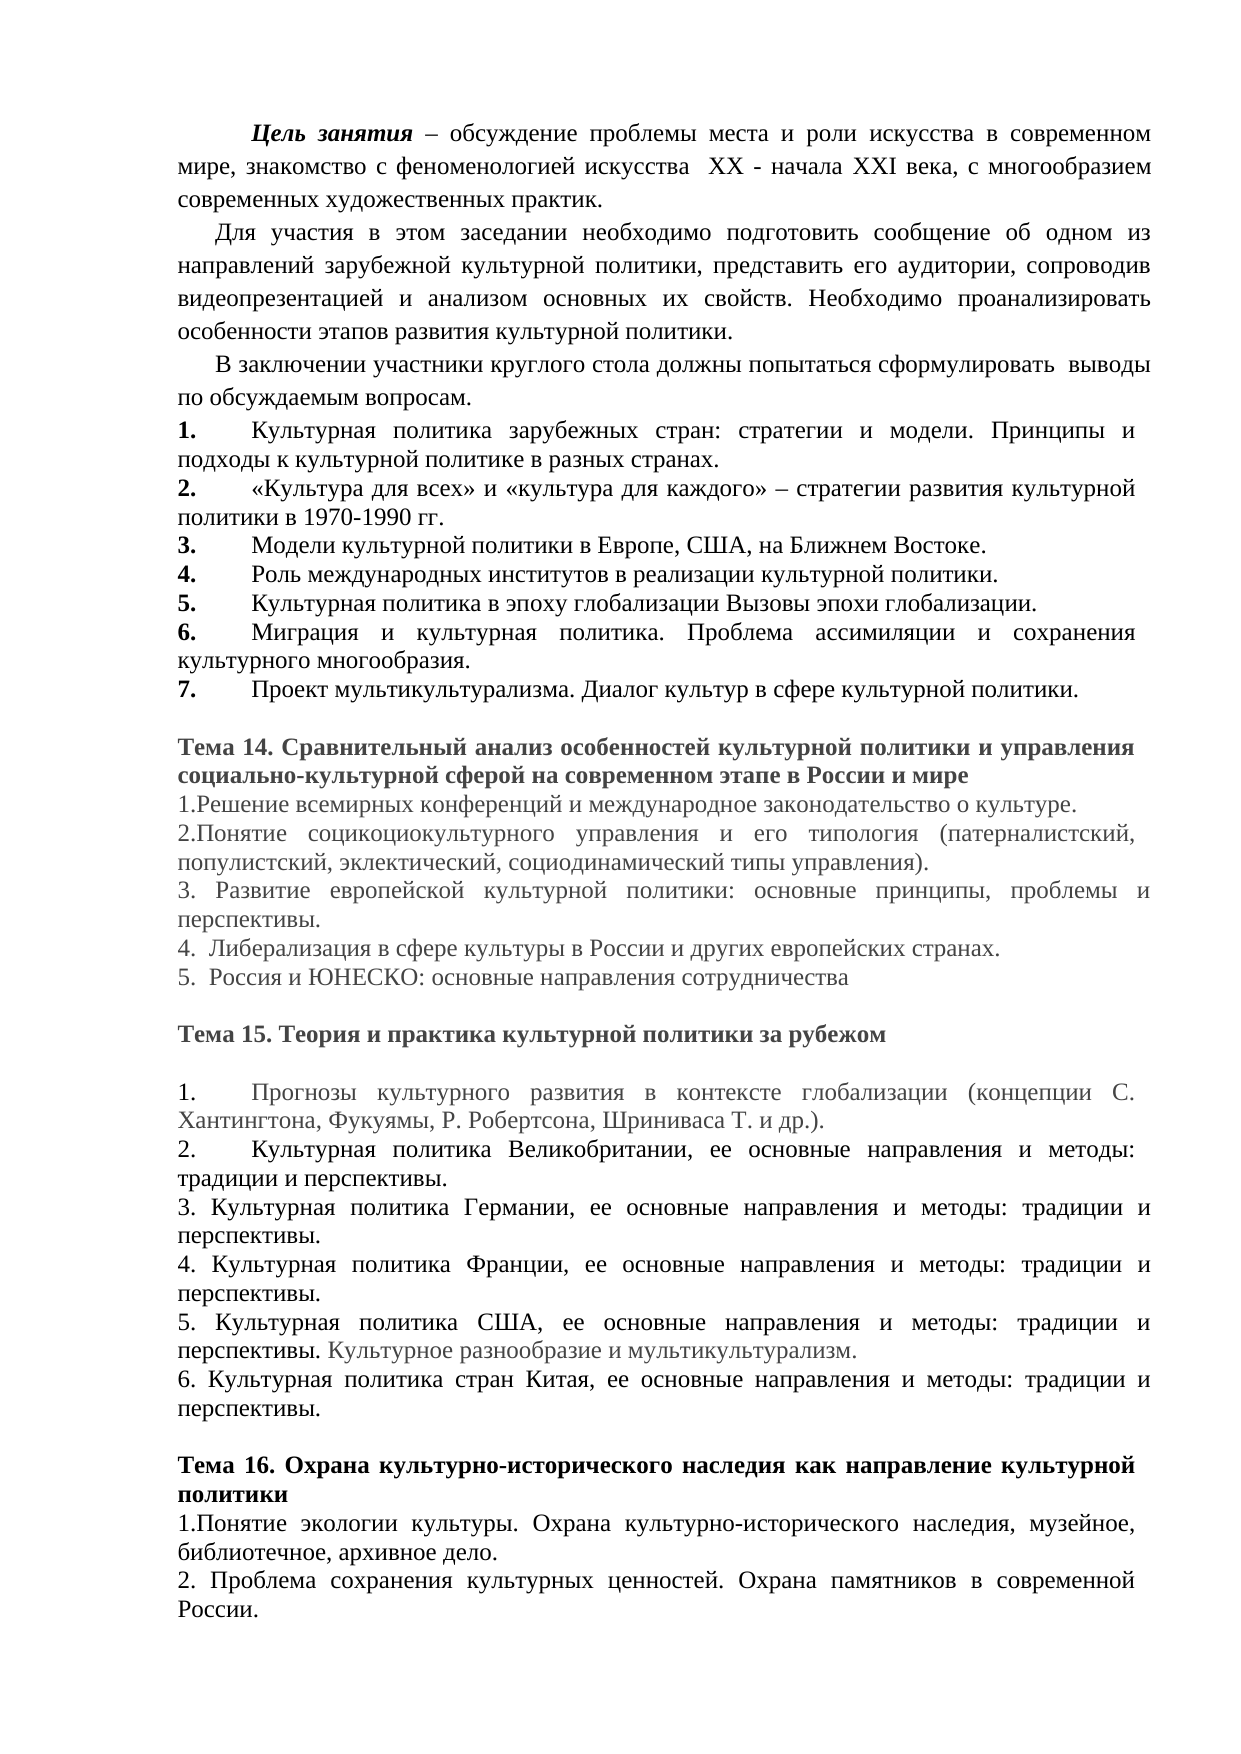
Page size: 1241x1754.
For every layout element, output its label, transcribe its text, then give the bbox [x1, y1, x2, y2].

text 4. Либерализация в сфере культуры в России и других европейских странах. [177, 933, 1152, 962]
list Прогнозы культурного развития в контексте глобализации (концепции С. Хантингтона, Фукуямы, Р. Робертсона, Шриниваса Т. и др.). [177, 1077, 1136, 1134]
list Проект мультикультурализма. Диалог культур в сфере культурной политики. [177, 674, 1136, 703]
text 1.Решение всемирных конференций и международное законодательство о культуре. [177, 789, 1136, 818]
text В заключении участники круглого стола должны попытаться сформулировать выводы по обсуждаемым вопросам. [177, 349, 1152, 411]
text 5. Россия и ЮНЕСКО: основные направления сотрудничества [177, 962, 1152, 990]
list Культурная политика зарубежных стран: стратегии и модели. Принципы и подходы к культурной политике в разных странах. [177, 415, 1136, 473]
list Миграция и культурная политика. Проблема ассимиляции и сохранения культурного многообразия. [177, 617, 1136, 674]
text 3. Культурная политика Германии, ее основные направления и методы: традиции и перспективы. [177, 1192, 1152, 1249]
list «Культура для всех» и «культура для каждого» – стратегии развития культурной политики в 1970-1990 гг. [177, 473, 1136, 530]
text Для участия в этом заседании необходимо подготовить сообщение об одном из направлений зарубежной культурной политики, представить его аудитории, сопроводив видеопрезентацией и анализом основных их свойств. Необходимо проанализировать особенности этапов развития культурной политики. [177, 217, 1152, 345]
text Тема 16. Охрана культурно-исторического наследия как направление культурной политики [177, 1450, 1136, 1508]
text 1.Понятие экологии культуры. Охрана культурно-исторического наследия, музейное, библиотечное, архивное дело. [177, 1508, 1136, 1565]
text Тема 14. Сравнительный анализ особенностей культурной политики и управления социально-культурной сферой на современном этапе в России и мире [177, 732, 1136, 789]
text 5. Культурная политика США, ее основные направления и методы: традиции и перспективы. Культурное разнообразие и мультикультурализм. [177, 1307, 1152, 1364]
list Культурная политика Великобритании, ее основные направления и методы: традиции и перспективы. [177, 1134, 1136, 1192]
text Тема 15. Теория и практика культурной политики за рубежом [177, 1019, 1152, 1048]
text 2. Проблема сохранения культурных ценностей. Охрана памятников в современной России. [177, 1565, 1136, 1623]
text 3. Развитие европейской культурной политики: основные принципы, проблемы и перспективы. [177, 875, 1152, 933]
text Цель занятия – обсуждение проблемы места и роли искусства в современном мире, знакомство с феноменологией искусства ХХ - начала XXI века, с многообразием современных художественных практик. [177, 118, 1152, 213]
list Модели культурной политики в Европе, США, на Ближнем Востоке. [177, 530, 1136, 559]
list Роль международных институтов в реализации культурной политики. [177, 559, 1136, 588]
list Культурная политика в эпоху глобализации Вызовы эпохи глобализации. [177, 588, 1136, 617]
text 2.Понятие социкоциокультурного управления и его типология (патерналистский, популистский, эклектический, социодинамический типы управления). [177, 818, 1136, 875]
text 6. Культурная политика стран Китая, ее основные направления и методы: традиции и перспективы. [177, 1364, 1152, 1422]
text 4. Культурная политика Франции, ее основные направления и методы: традиции и перспективы. [177, 1249, 1152, 1307]
